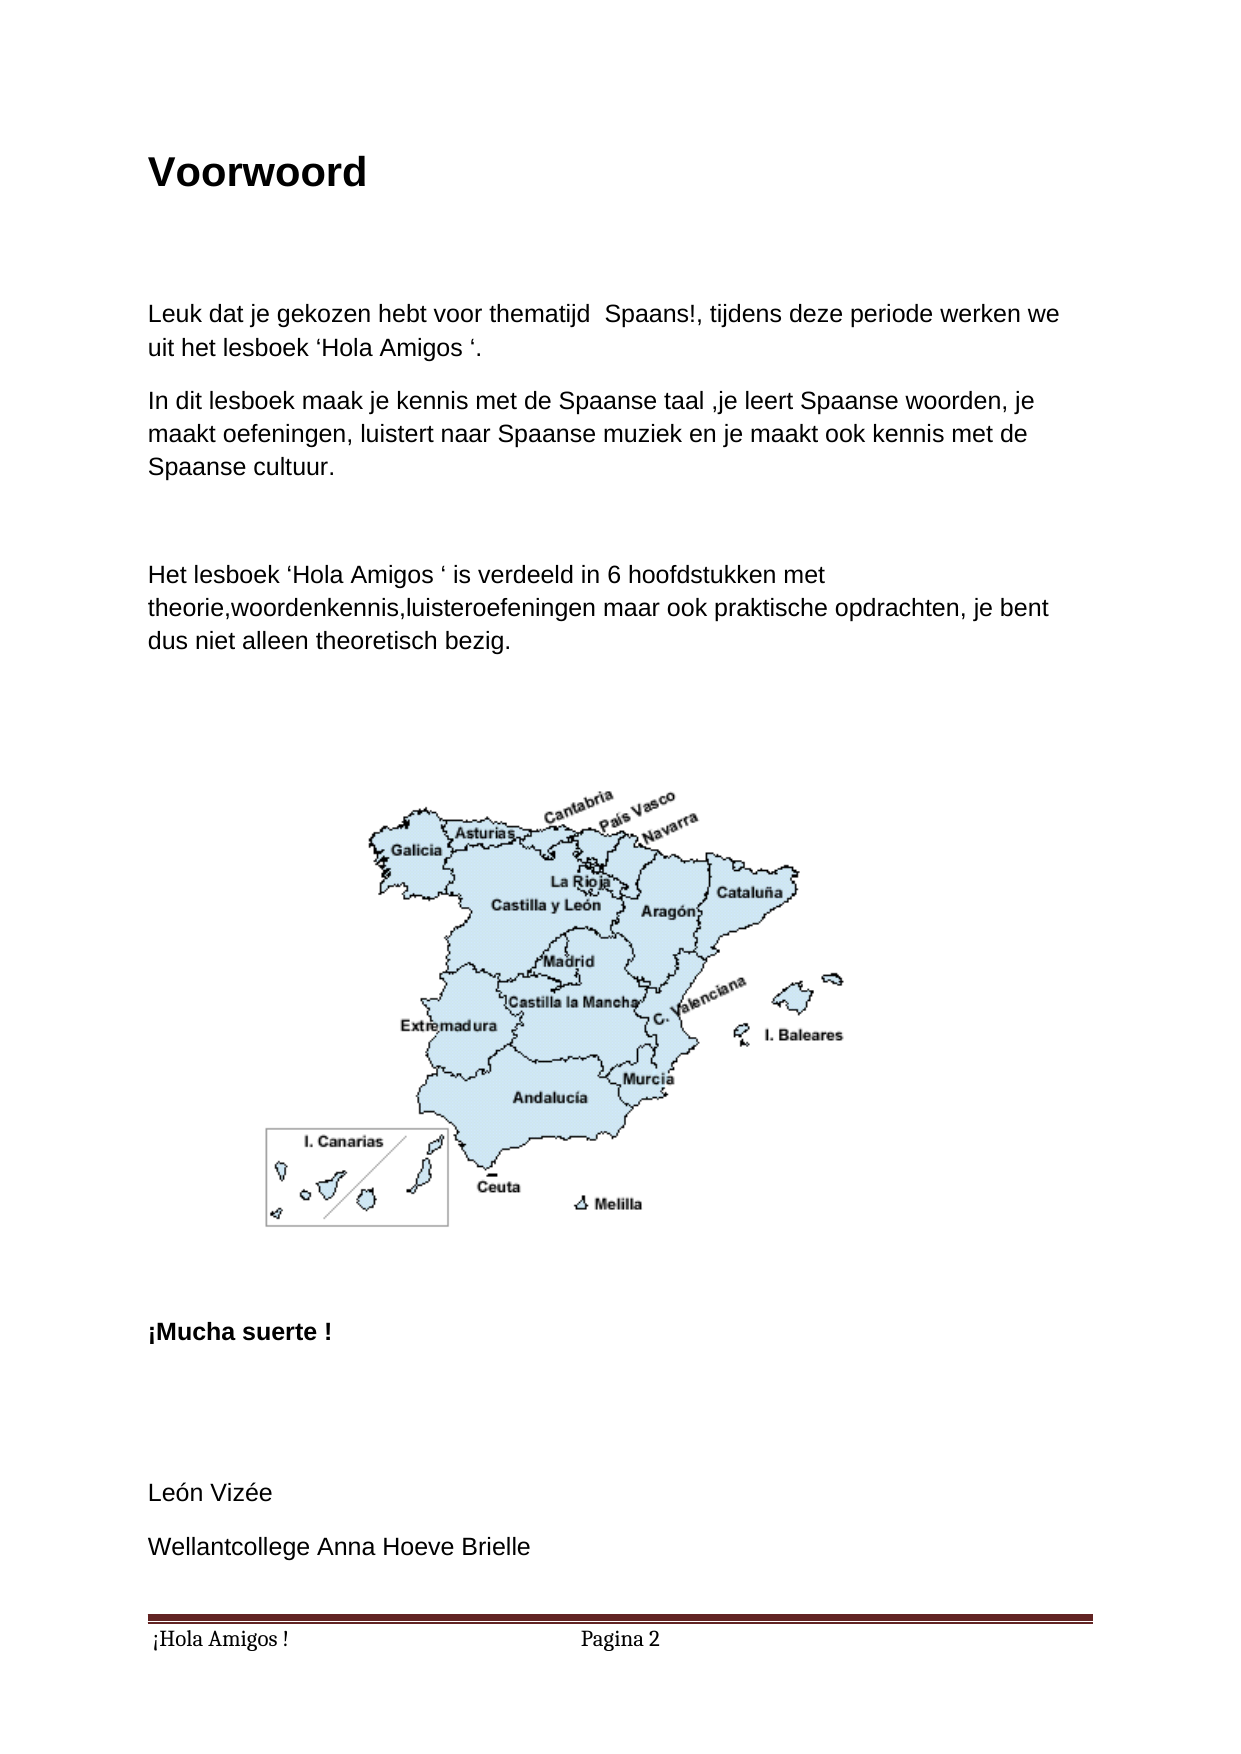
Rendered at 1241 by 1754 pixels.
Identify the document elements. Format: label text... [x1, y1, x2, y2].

text León Vizée [148, 1478, 1093, 1507]
picture [258, 787, 850, 1238]
text ¡Mucha suerte ! [148, 1317, 1093, 1345]
text Wellantcollege Anna Hoeve Brielle [148, 1532, 1093, 1561]
text Het lesboek ‘Hola Amigos ‘ is verdeeld in 6 hoofdstukken met theorie,woordenkennis,luisteroefeningen maar ook praktische opdrachten, je bent dus niet alleen theoretisch bezig. [148, 560, 1093, 655]
text In dit lesboek maak je kennis met de Spaanse taal ,je leert Spaanse woorden, je maakt oefeningen, luistert naar Spaanse muziek en je maakt ook kennis met de Spaanse cultuur. [148, 386, 1093, 481]
text Leuk dat je gekozen hebt voor thematijd Spaans!, tijdens deze periode werken we uit het lesboek ‘Hola Amigos ‘. [148, 299, 1093, 361]
text Voorwoord [148, 148, 1093, 196]
